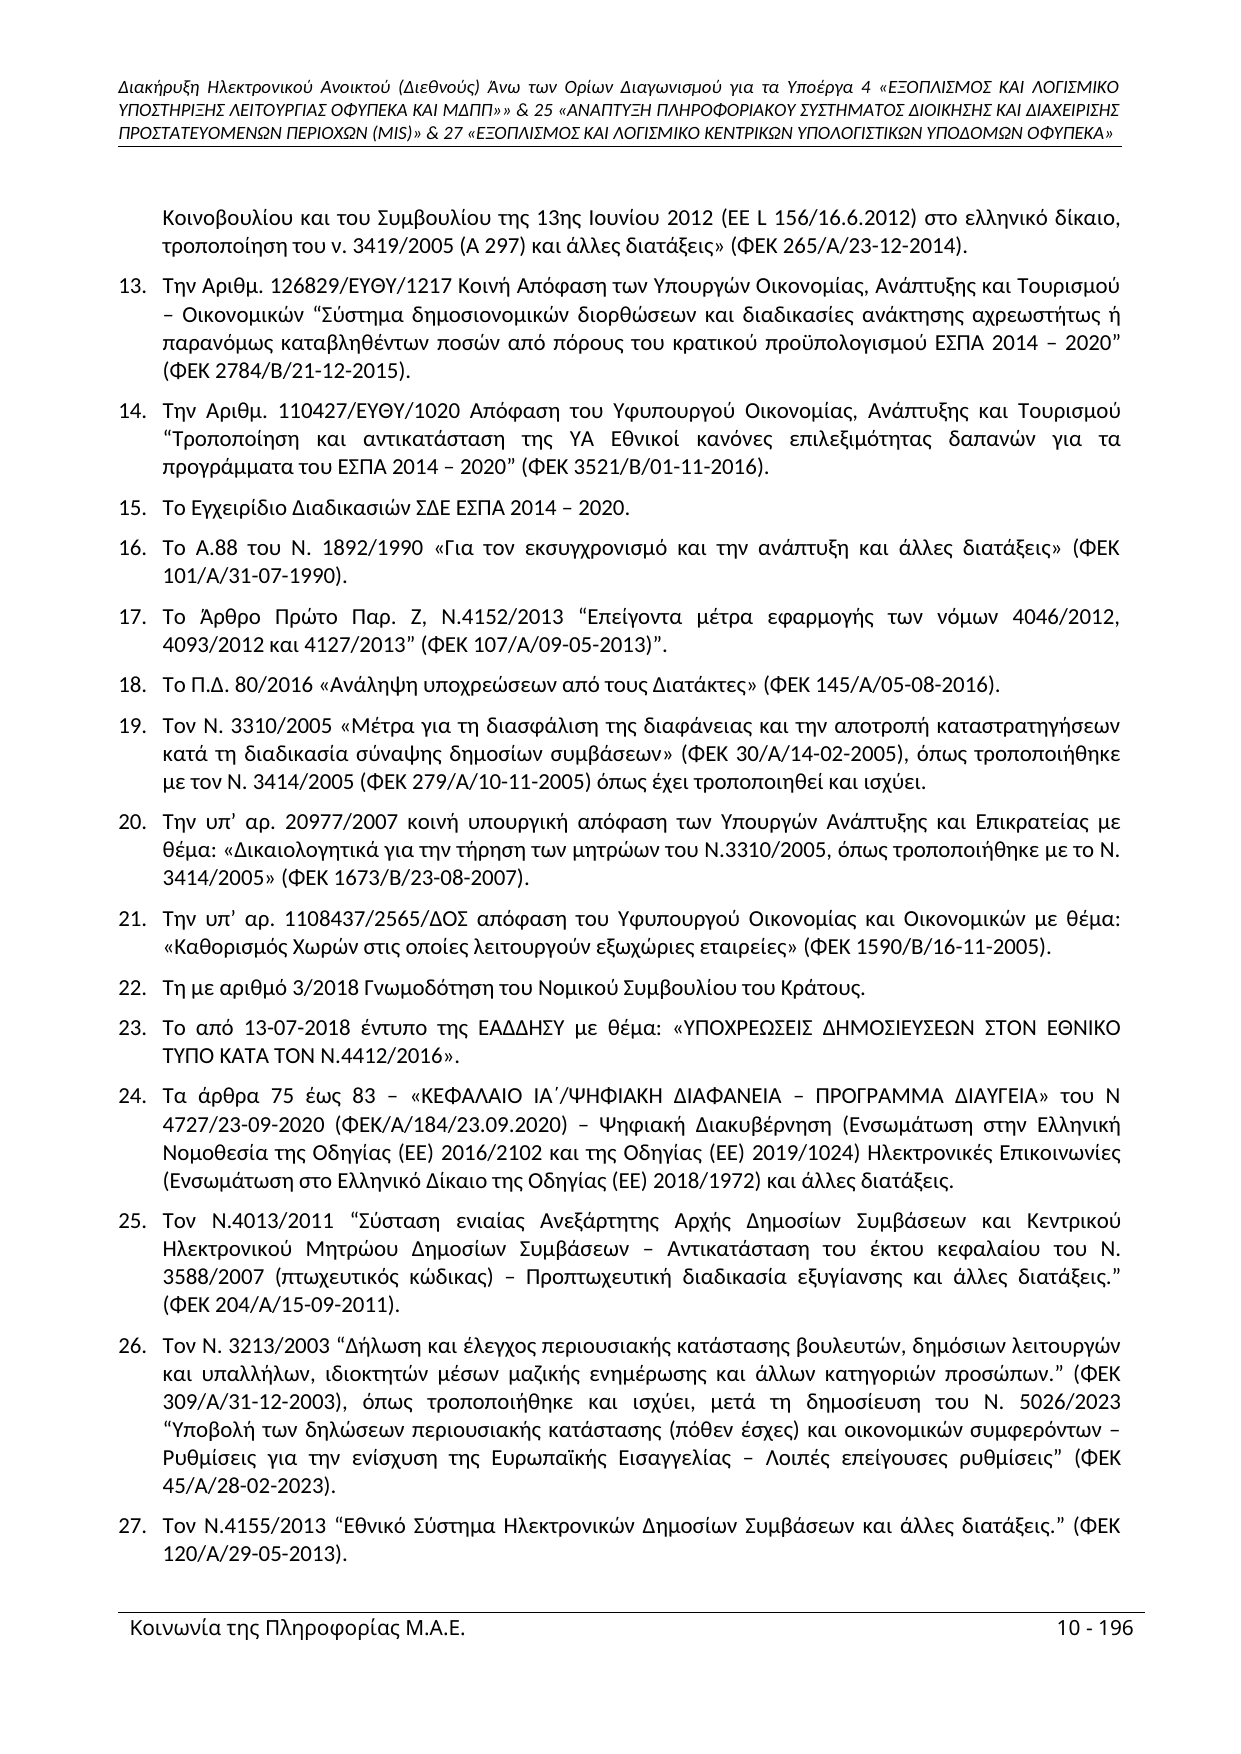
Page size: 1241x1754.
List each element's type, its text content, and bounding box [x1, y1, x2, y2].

list Τα άρθρα 75 έως 83 – «ΚΕΦΑΛΑΙΟ ΙΑ΄/ΨΗΦΙΑΚΗ ΔΙΑΦΑΝΕΙΑ – ΠΡΟΓΡΑΜΜΑ ΔΙΑΥΓΕΙΑ» του Ν 4727/23-09-2020 (ΦΕΚ/Α/184/23.09.2020) – Ψηφιακή Διακυβέρνηση (Ενσωμάτωση στην Ελληνική Νομοθεσία της Οδηγίας (ΕΕ) 2016/2102 και της Οδηγίας (ΕΕ) 2019/1024) Ηλεκτρονικές Επικοινωνίες (Ενσωμάτωση στο Ελληνικό Δίκαιο της Οδηγίας (ΕΕ) 2018/1972) και άλλες διατάξεις. [118, 1082, 1122, 1194]
list Την υπ’ αρ. 20977/2007 κοινή υπουργική απόφαση των Υπουργών Ανάπτυξης και Επικρατείας με θέμα: «Δικαιολογητικά για την τήρηση των μητρώων του Ν.3310/2005, όπως τροποποιήθηκε με το Ν. 3414/2005» (ΦΕΚ 1673/B/23-08-2007). [118, 807, 1122, 892]
list Τον N. 3213/2003 “Δήλωση και έλεγχος περιουσιακής κατάστασης βουλευτών, δημόσιων λειτουργών και υπαλλήλων, ιδιοκτητών μέσων μαζικής ενημέρωσης και άλλων κατηγοριών προσώπων.” (ΦΕΚ 309/A/31-12-2003), όπως τροποποιήθηκε και ισχύει, μετά τη δημοσίευση του Ν. 5026/2023 “Υποβολή των δηλώσεων περιουσιακής κατάστασης (πόθεν έσχες) και οικονομικών συμφερόντων – Ρυθμίσεις για την ενίσχυση της Ευρωπαϊκής Εισαγγελίας – Λοιπές επείγουσες ρυθμίσεις” (ΦΕΚ 45/Α/28-02-2023). [118, 1331, 1122, 1499]
list Το Α.88 του Ν. 1892/1990 «Για τον εκσυγχρονισμό και την ανάπτυξη και άλλες διατάξεις» (ΦΕΚ 101/Α/31-07-1990). [118, 533, 1122, 589]
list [118, 203, 1122, 259]
list Το Άρθρο Πρώτο Παρ. Ζ, Ν.4152/2013 “Επείγοντα μέτρα εφαρμογής των νόμων 4046/2012, 4093/2012 και 4127/2013” (ΦΕΚ 107/Α/09-05-2013)”. [118, 602, 1122, 658]
list Τον Ν. 3310/2005 «Μέτρα για τη διασφάλιση της διαφάνειας και την αποτροπή καταστρατηγήσεων κατά τη διαδικασία σύναψης δημοσίων συμβάσεων» (ΦΕΚ 30/Α/14-02-2005), όπως τροποποιήθηκε με τον Ν. 3414/2005 (ΦΕΚ 279/Α/10-11-2005) όπως έχει τροποποιηθεί και ισχύει. [118, 711, 1122, 795]
list Τη με αριθμό 3/2018 Γνωμοδότηση του Νομικού Συμβουλίου του Κράτους. [118, 973, 1122, 1001]
list Την Αριθμ. 110427/ΕΥΘΥ/1020 Απόφαση του Υφυπουργού Οικονομίας, Ανάπτυξης και Τουρισμού “Τροποποίηση και αντικατάσταση της YA Εθνικοί κανόνες επιλεξιμότητας δαπανών για τα προγράμματα του ΕΣΠΑ 2014 – 2020” (ΦΕΚ 3521/Β/01-11-2016). [118, 396, 1122, 480]
list Την υπ’ αρ. 1108437/2565/ΔΟΣ απόφαση του Υφυπουργού Οικονομίας και Οικονομικών με θέμα: «Καθορισμός Χωρών στις οποίες λειτουργούν εξωχώριες εταιρείες» (ΦΕΚ 1590/Β/16-11-2005). [118, 904, 1122, 960]
list Το Π.Δ. 80/2016 «Ανάληψη υποχρεώσεων από τους Διατάκτες» (ΦΕΚ 145/Α/05-08-2016). [118, 670, 1122, 698]
list Το από 13-07-2018 έντυπο της ΕΑΔΔΗΣΥ με θέμα: «ΥΠΟΧΡΕΩΣΕΙΣ ΔΗΜΟΣΙΕΥΣΕΩΝ ΣΤΟΝ ΕΘΝΙΚΟ ΤΥΠΟ ΚΑΤΑ ΤΟΝ Ν.4412/2016». [118, 1013, 1122, 1069]
list Τον Ν.4013/2011 “Σύσταση ενιαίας Ανεξάρτητης Αρχής Δημοσίων Συμβάσεων και Κεντρικού Ηλεκτρονικού Μητρώου Δημοσίων Συμβάσεων – Αντικατάσταση του έκτου κεφαλαίου του N. 3588/2007 (πτωχευτικός κώδικας) – Προπτωχευτική διαδικασία εξυγίανσης και άλλες διατάξεις.” (ΦΕΚ 204/Α/15-09-2011). [118, 1206, 1122, 1318]
list Το Εγχειρίδιο Διαδικασιών ΣΔΕ ΕΣΠΑ 2014 – 2020. [118, 493, 1122, 521]
list Την Αριθμ. 126829/ΕΥΘΥ/1217 Κοινή Απόφαση των Υπουργών Οικονομίας, Ανάπτυξης και Τουρισμού – Οικονομικών “Σύστημα δημοσιονομικών διορθώσεων και διαδικασίες ανάκτησης αχρεωστήτως ή παρανόμως καταβληθέντων ποσών από πόρους του κρατικού προϋπολογισμού ΕΣΠΑ 2014 – 2020” (ΦΕΚ 2784/Β/21-12-2015). [118, 272, 1122, 384]
list Τον Ν.4155/2013 “Εθνικό Σύστημα Ηλεκτρονικών Δημοσίων Συμβάσεων και άλλες διατάξεις.” (ΦΕΚ 120/Α/29-05-2013). [118, 1511, 1122, 1567]
